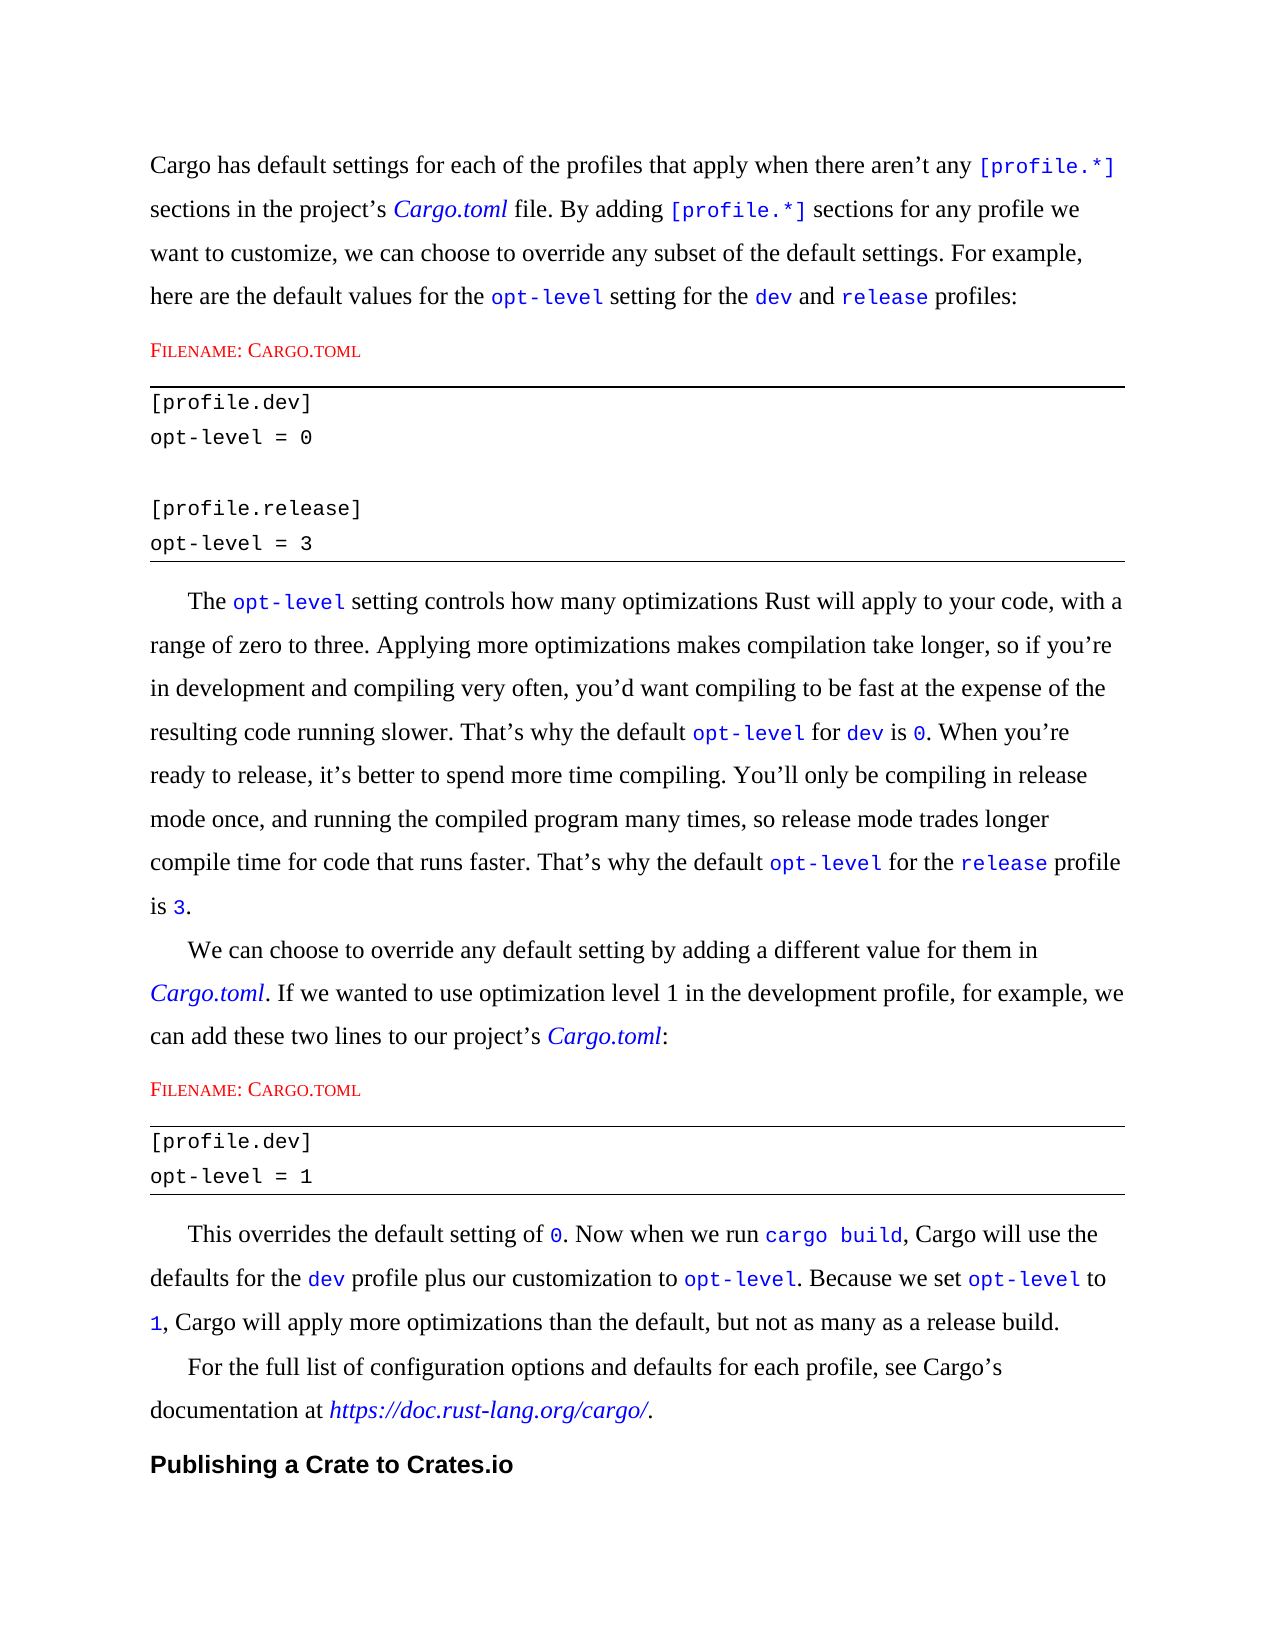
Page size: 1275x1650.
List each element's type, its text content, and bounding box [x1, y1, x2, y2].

text Filename: Cargo.toml [150, 338, 1125, 362]
text We can choose to override any default setting by adding a different value for them in Cargo.toml. If we wanted to use optimization level 1 in the development profile, for example, we can add these two lines to our project’s Cargo.toml: [150, 935, 1125, 1050]
text This overrides the default setting of 0. Now when we run cargo build, Cargo will use the defaults for the dev profile plus our customization to opt-level. Because we set opt-level to 1, Cargo will apply more optimizations than the default, but not as many as a release build. [150, 1219, 1125, 1337]
text The opt-level setting controls how many optimizations Rust will apply to your code, with a range of zero to three. Applying more optimizations makes compilation take longer, so if you’re in development and compiling very often, you’d want compiling to be fast at the expense of the resulting code running slower. That’s why the default opt-level for dev is 0. When you’re ready to release, it’s better to spend more time compiling. You’ll only be compiling in release mode once, and running the compiled program many times, so release mode trades longer compile time for code that runs faster. That’s why the default opt-level for the release profile is 3. [150, 586, 1125, 920]
text opt-level = 1 [150, 1166, 1125, 1194]
text [profile.dev] [150, 1127, 1125, 1154]
text Filename: Cargo.toml [150, 1077, 1125, 1101]
text [profile.release] [150, 498, 1125, 522]
text For the full list of configuration options and defaults for each profile, see Cargo’s documentation at https://doc.rust-lang.org/cargo/. [150, 1352, 1125, 1423]
text Cargo has default settings for each of the profiles that apply when there aren’t any [profile.*] sections in the project’s Cargo.toml file. By adding [profile.*] sections for any profile we want to customize, we can choose to override any subset of the default settings. For example, here are the default values for the opt-level setting for the dev and release profiles: [150, 150, 1125, 311]
text opt-level = 0 [150, 427, 1125, 451]
text opt-level = 3 [150, 533, 1125, 561]
text Publishing a Crate to Crates.io [150, 1450, 1125, 1479]
text [profile.dev] [150, 388, 1125, 415]
